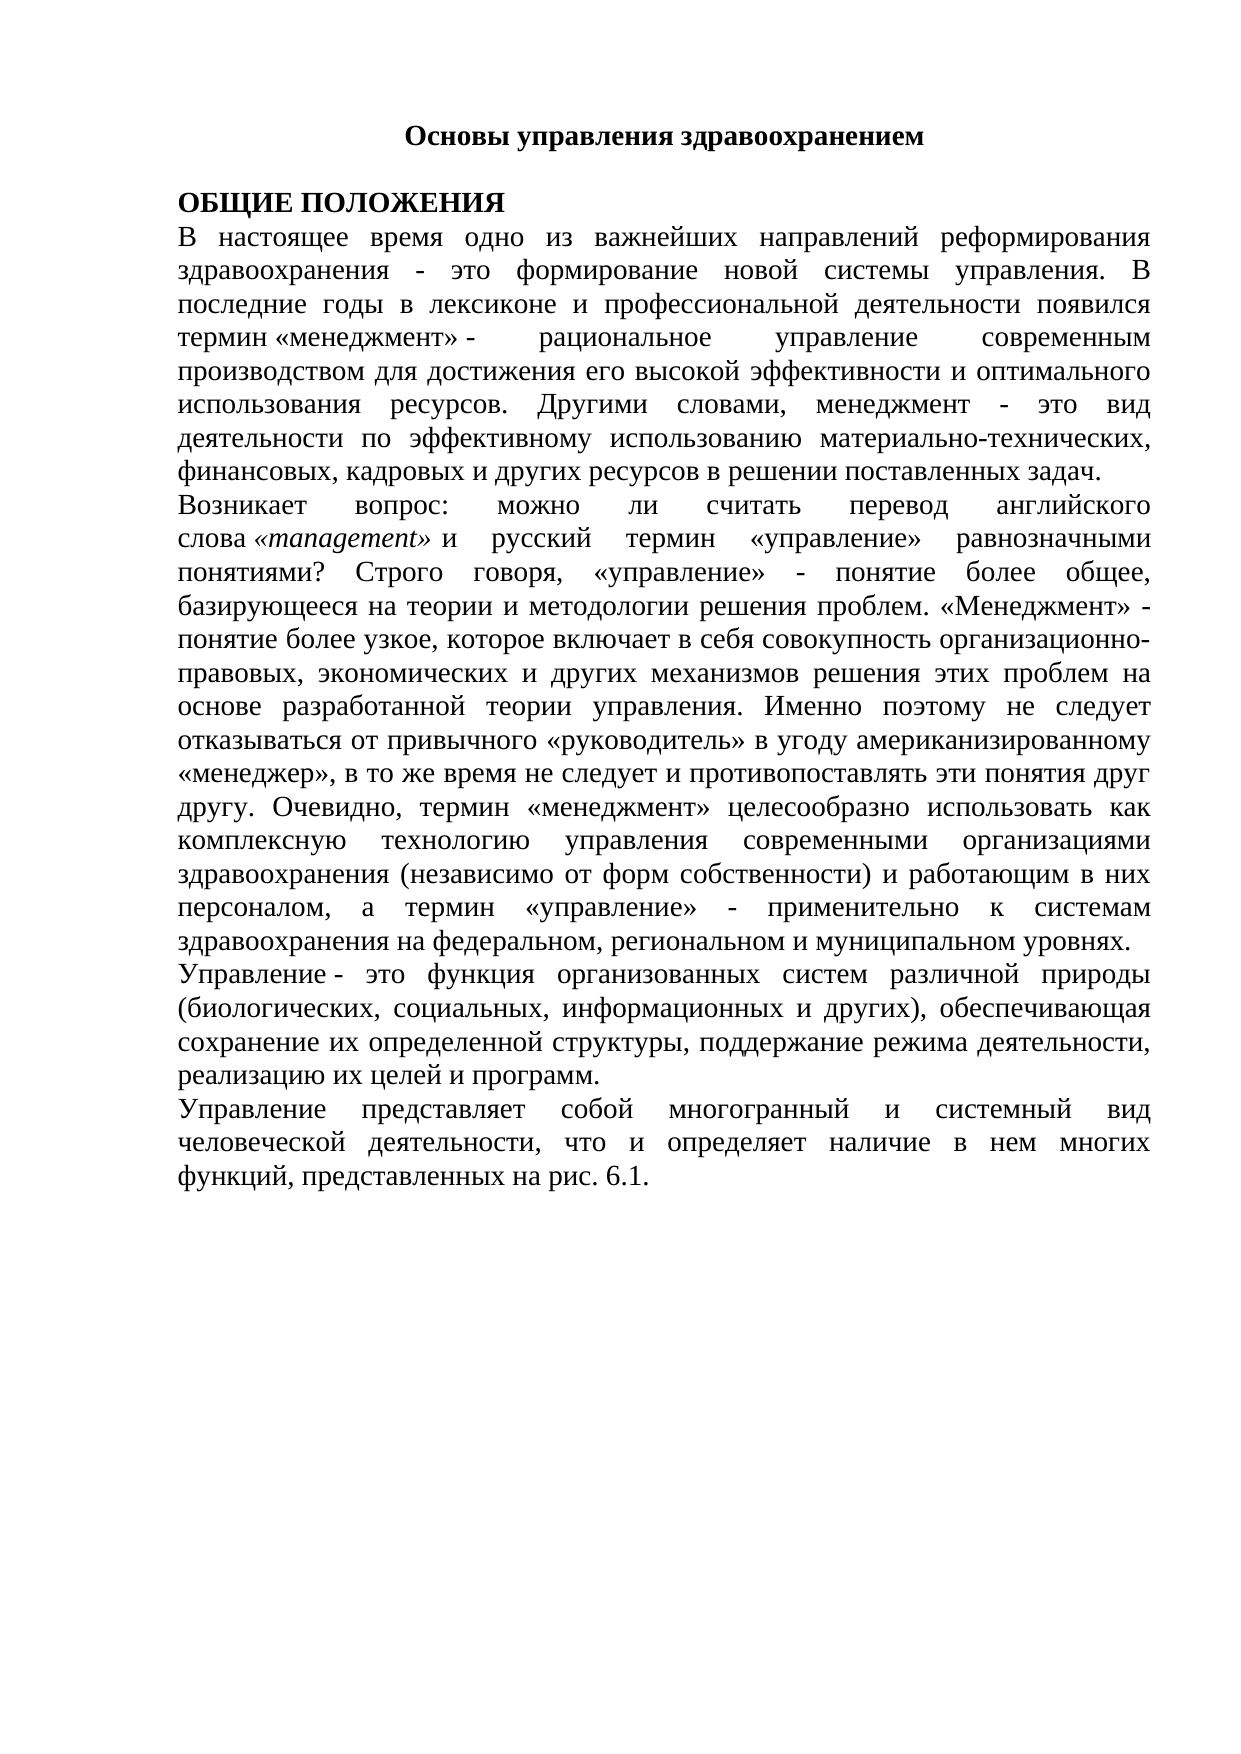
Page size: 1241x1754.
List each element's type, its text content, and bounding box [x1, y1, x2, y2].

text В настоящее время одно из важнейших направлений реформирования здравоохранения - это формирование новой системы управления. В последние годы в лексиконе и профессиональной деятельности появился термин «менеджмент» - рациональное управление современным производством для достижения его высокой эффективности и оптимального использования ресурсов. Другими словами, менеджмент - это вид деятельности по эффективному использованию материально-технических, финансовых, кадровых и других ресурсов в решении поставленных задач. [177, 219, 1152, 487]
text Управление представляет собой многогранный и системный вид человеческой деятельности, что и определяет наличие в нем многих функций, представленных на рис. 6.1. [177, 1091, 1152, 1191]
text Управление - это функция организованных систем различной природы (биологических, социальных, информационных и других), обеспечивающая сохранение их определенной структуры, поддержание режима деятельности, реализацию их целей и программ. [177, 957, 1152, 1091]
text ОБЩИЕ ПОЛОЖЕНИЯ [177, 185, 1152, 219]
text Возникает вопрос: можно ли считать перевод английского слова «management» и русский термин «управление» равнозначными понятиями? Строго говоря, «управление» - понятие более общее, базирующееся на теории и методологии решения проблем. «Менеджмент» - понятие более узкое, которое включает в себя совокупность организационно-правовых, экономических и других механизмов решения этих проблем на основе разработанной теории управления. Именно поэтому не следует отказываться от привычного «руководитель» в угоду американизированному «менеджер», в то же время не следует и противопоставлять эти понятия друг другу. Очевидно, термин «менеджмент» целесообразно использовать как комплексную технологию управления современными организациями здравоохранения (независимо от форм собственности) и работающим в них персоналом, а термин «управление» - применительно к системам здравоохранения на федеральном, региональном и муниципальном уровнях. [177, 487, 1152, 957]
text Основы управления здравоохранением [177, 118, 1152, 152]
